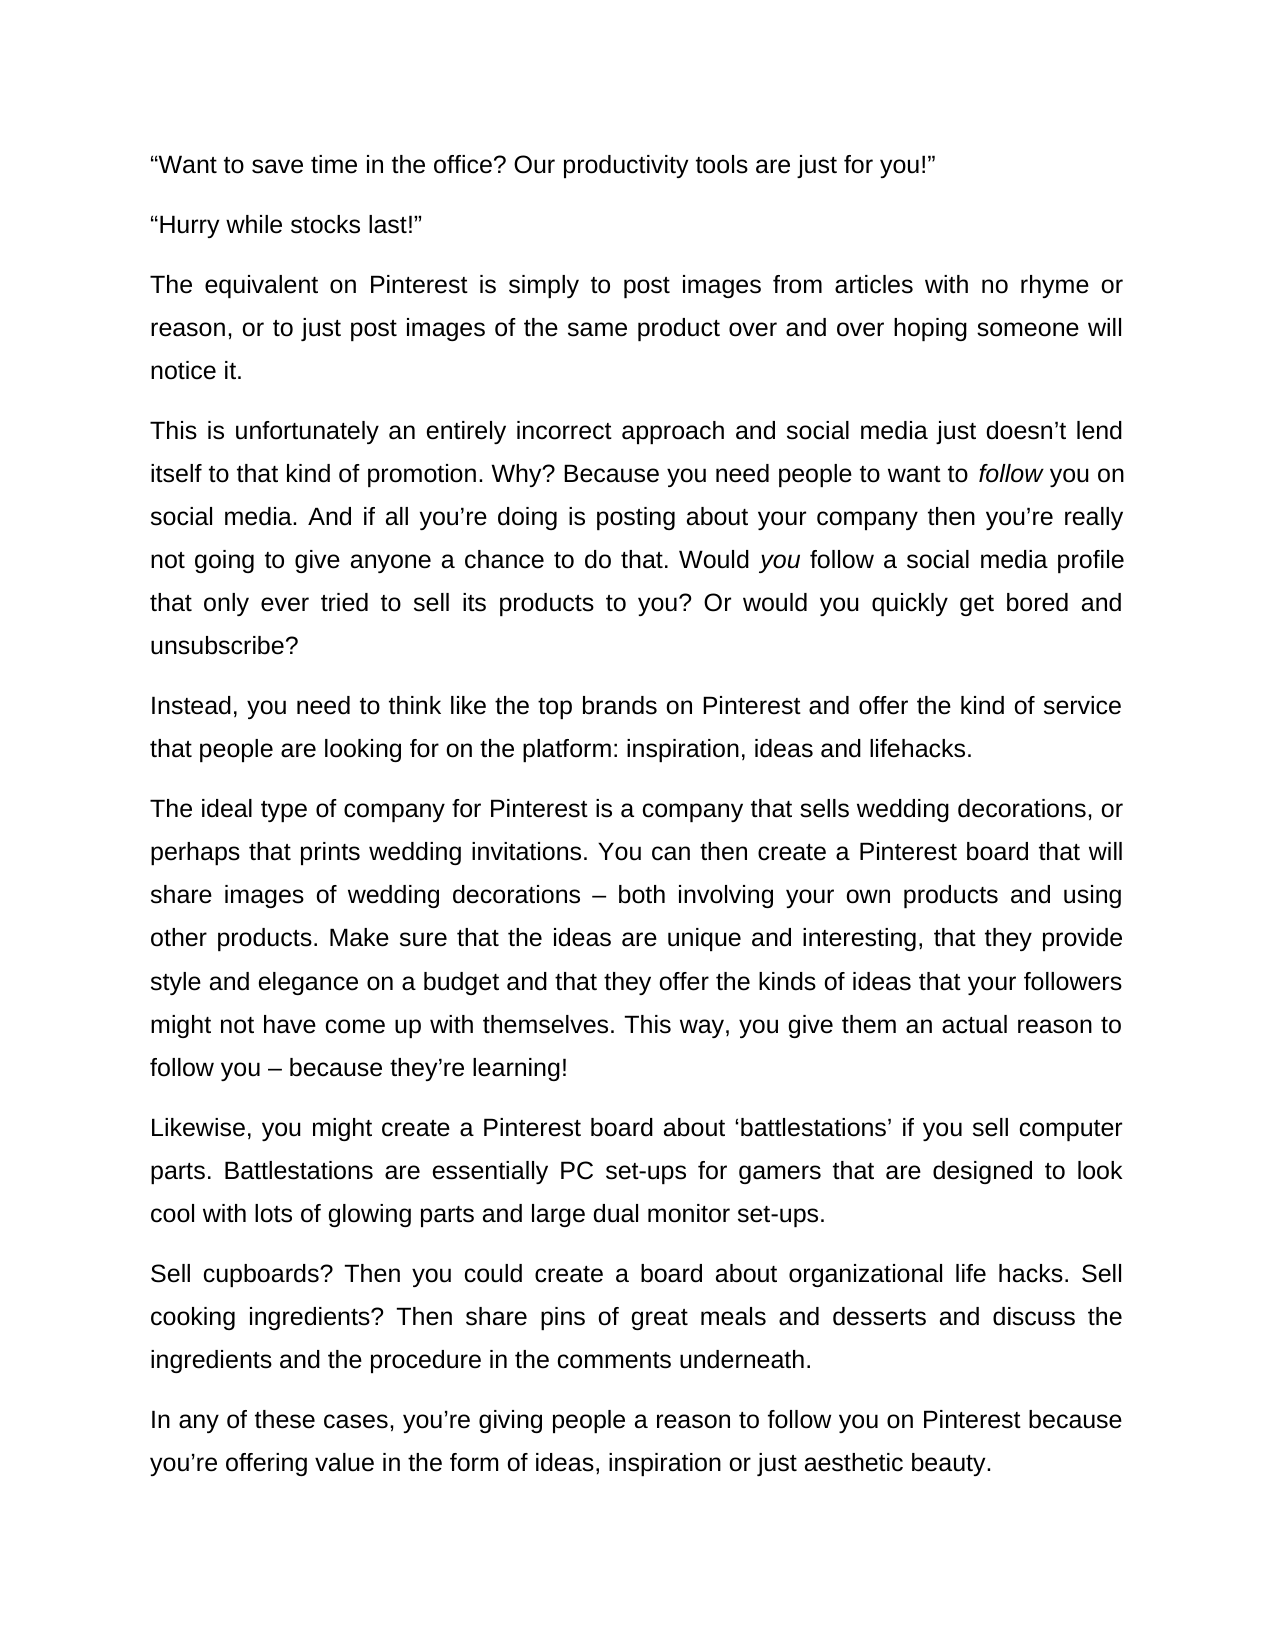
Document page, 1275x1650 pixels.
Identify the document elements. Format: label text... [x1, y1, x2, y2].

text In any of these cases, you’re giving people a reason to follow you on Pinterest because you’re offering value in the form of ideas, inspiration or just aesthetic beauty. [150, 1404, 1125, 1476]
text Likewise, you might create a Pinterest board about ‘battlestations’ if you sell computer parts. Battlestations are essentially PC set-ups for gamers that are designed to look cool with lots of glowing parts and large dual monitor set-ups. [150, 1112, 1125, 1227]
text The equivalent on Pinterest is simply to post images from articles with no rhyme or reason, or to just post images of the same product over and over hoping someone will notice it. [150, 269, 1125, 384]
text “Hurry while stocks last!” [150, 210, 1125, 238]
text “Want to save time in the office? Our productivity tools are just for you!” [150, 150, 1125, 179]
text This is unfortunately an entirely incorrect approach and social media just doesn’t lend itself to that kind of promotion. Why? Because you need people to want to follow you on social media. And if all you’re doing is posting about your company then you’re really not going to give anyone a chance to do that. Would you follow a social media profile that only ever tried to sell its products to you? Or would you quickly get bored and unsubscribe? [150, 416, 1125, 660]
text Sell cupboards? Then you could create a board about organizational life hacks. Sell cooking ingredients? Then share pins of great meals and desserts and discuss the ingredients and the procedure in the comments underneath. [150, 1258, 1125, 1373]
text Instead, you need to think like the top brands on Pinterest and offer the kind of service that people are looking for on the platform: inspiration, ideas and lifehacks. [150, 691, 1125, 763]
text The ideal type of company for Pinterest is a company that sells wedding decorations, or perhaps that prints wedding invitations. You can then create a Pinterest board that will share images of wedding decorations – both involving your own products and using other products. Make sure that the ideas are unique and interesting, that they provide style and elegance on a budget and that they offer the kinds of ideas that your followers might not have come up with themselves. This way, you give them an actual reason to follow you – because they’re learning! [150, 794, 1125, 1081]
